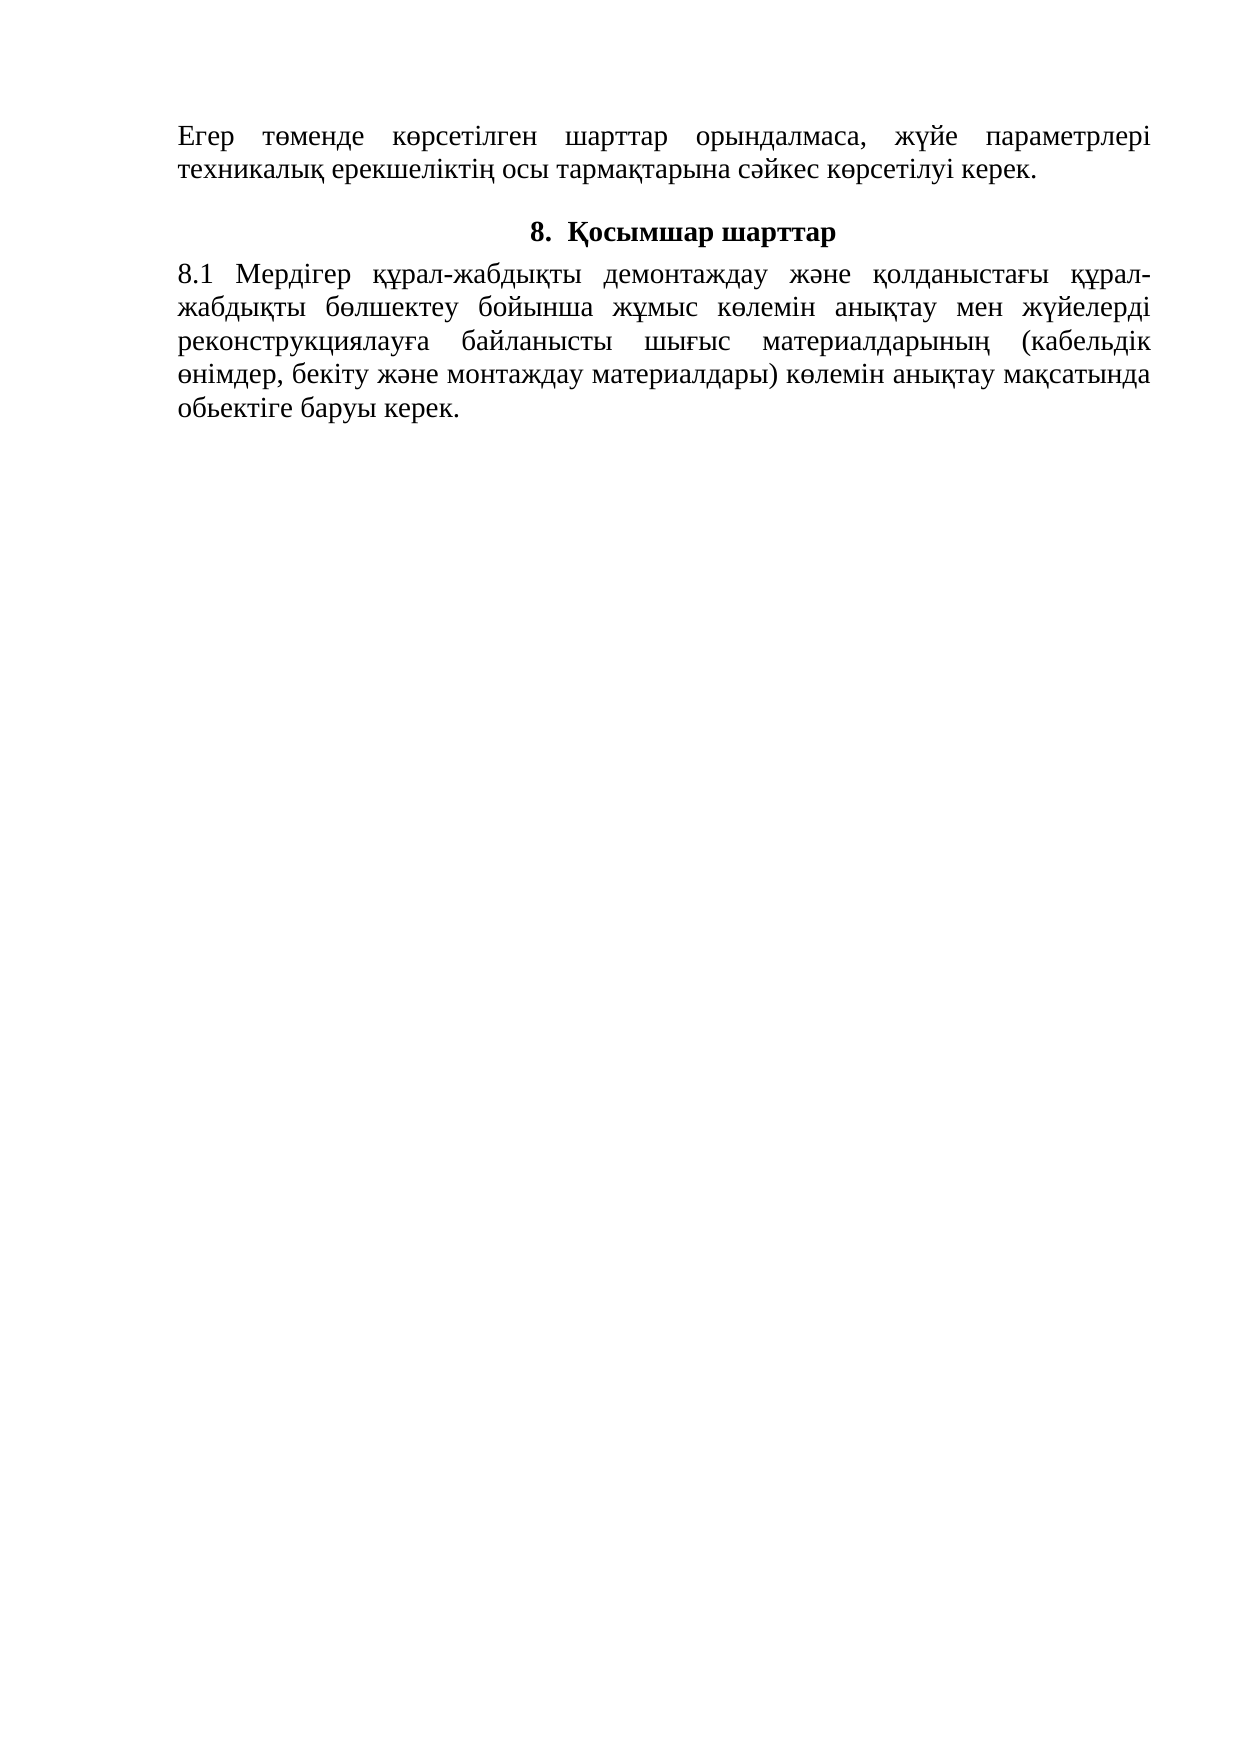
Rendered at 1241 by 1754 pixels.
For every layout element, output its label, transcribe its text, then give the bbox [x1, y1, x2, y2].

text Егер төменде көрсетілген шарттар орындалмаса, жүйе параметрлері техникалық ерекшеліктің осы тармақтарына сәйкес көрсетілуі керек. [177, 118, 1152, 185]
list Қосымшар шарттар [215, 214, 1152, 247]
text 8.1 Мердігер құрал-жабдықты демонтаждау және қолданыстағы құрал-жабдықты бөлшектеу бойынша жұмыс көлемін анықтау мен жүйелерді реконструкциялауға байланысты шығыс материалдарының (кабельдік өнімдер, бекіту және монтаждау материалдары) көлемін анықтау мақсатында обьектіге баруы керек. [177, 256, 1152, 423]
